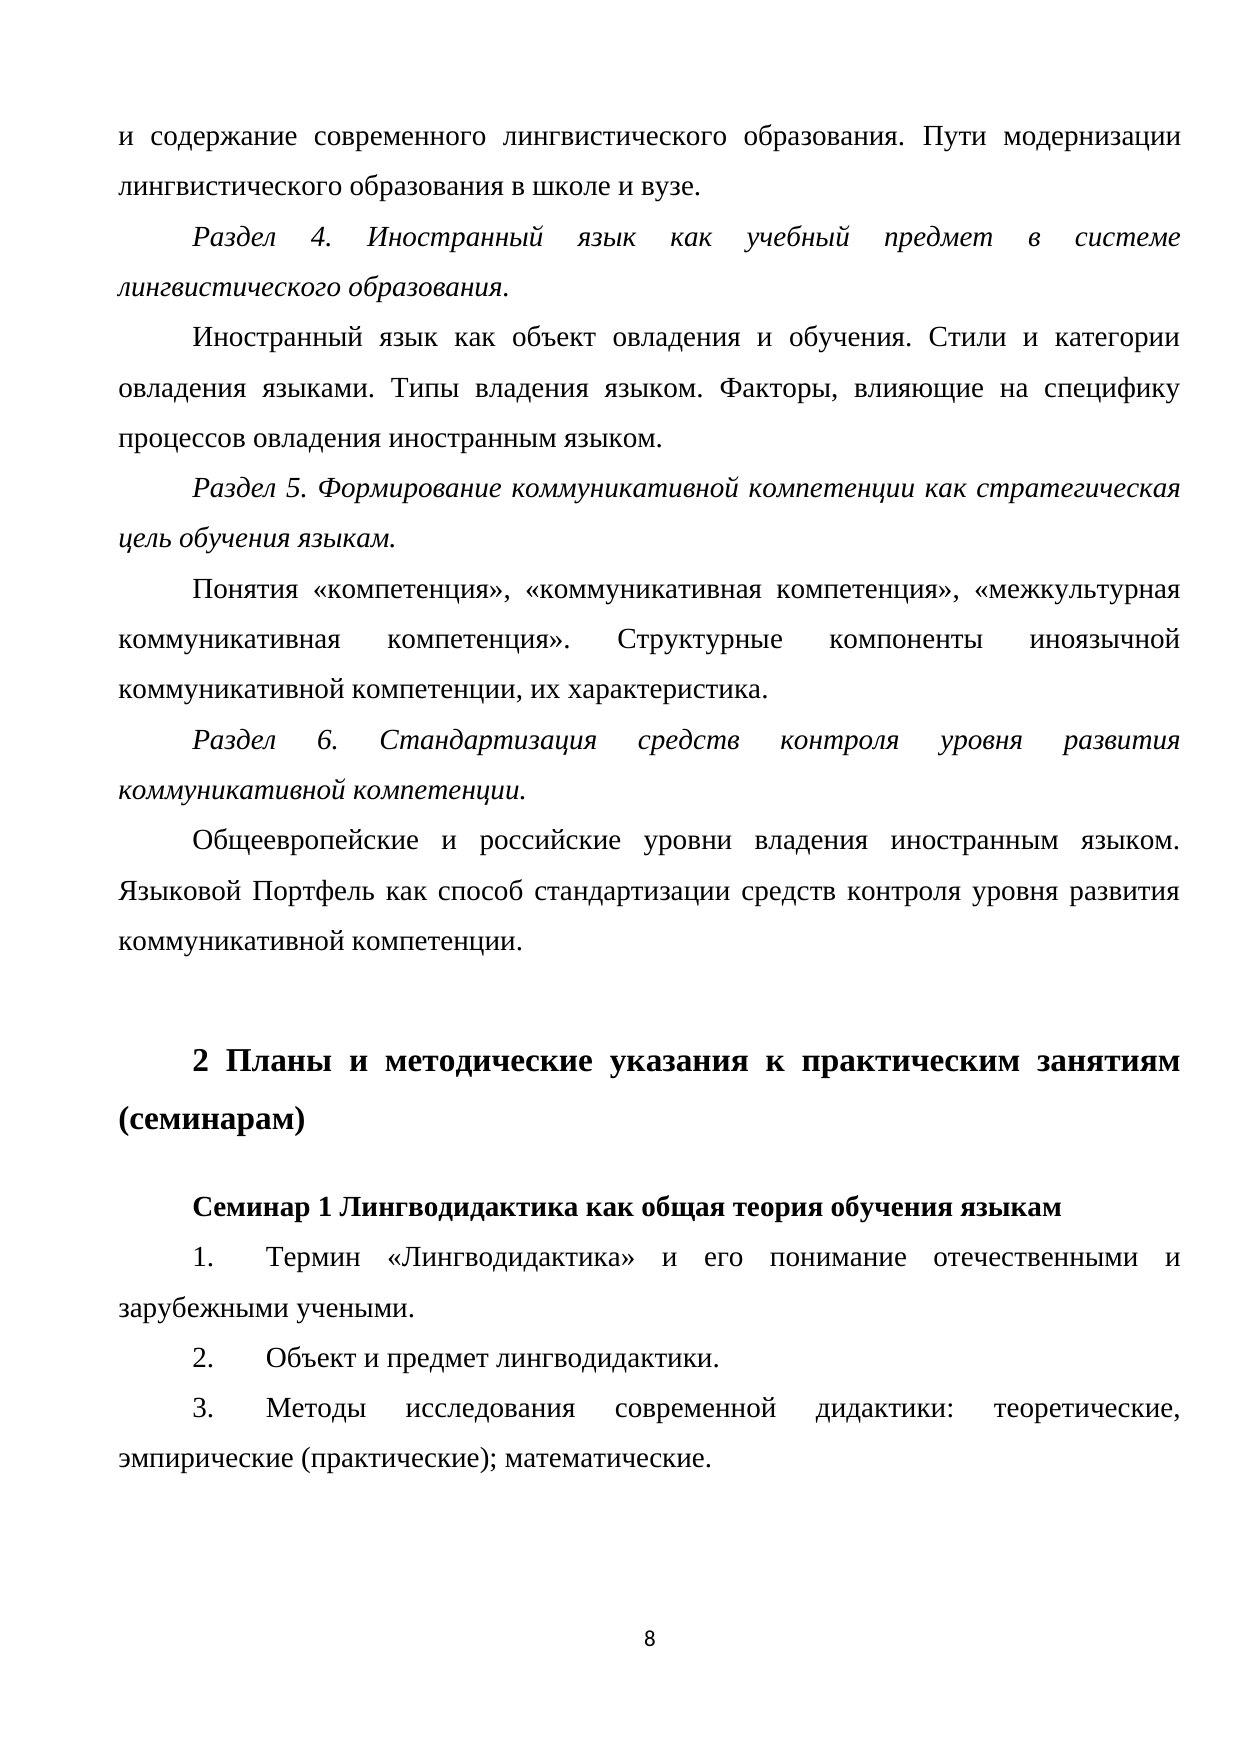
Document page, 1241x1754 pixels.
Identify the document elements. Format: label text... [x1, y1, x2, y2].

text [118, 118, 1181, 202]
text Раздел 5. Формирование коммуникативной компетенции как стратегическая цель обучения языкам. [118, 470, 1181, 554]
text Семинар 1 Лингводидактика как общая теория обучения языкам [118, 1189, 1181, 1223]
text Раздел 4. Иностранный язык как учебный предмет в системе лингвистического образования. [118, 219, 1181, 303]
text Общеевропейские и российские уровни владения иностранным языком. Языковой Портфель как способ стандартизации средств контроля уровня развития коммуникативной компетенции. [118, 822, 1181, 957]
text Понятия «компетенция», «коммуникативная компетенция», «межкультурная коммуникативная компетенция». Структурные компоненты иноязычной коммуникативной компетенции, их характеристика. [118, 571, 1181, 705]
list Объект и предмет лингводидактики. [118, 1340, 1181, 1373]
text Иностранный язык как объект овладения и обучения. Стили и категории овладения языками. Типы владения языком. Факторы, влияющие на специфику процессов овладения иностранным языком. [118, 319, 1181, 453]
list Термин «Лингводидактика» и его понимание отечественными и зарубежными учеными. [118, 1239, 1181, 1323]
text Раздел 6. Стандартизация средств контроля уровня развития коммуникативной компетенции. [118, 722, 1181, 806]
subtitle 2 Планы и методические указания к практическим занятиям (семинарам) [118, 1041, 1181, 1136]
list Методы исследования современной дидактики: теоретические, эмпирические (практические); математические. [118, 1390, 1181, 1474]
